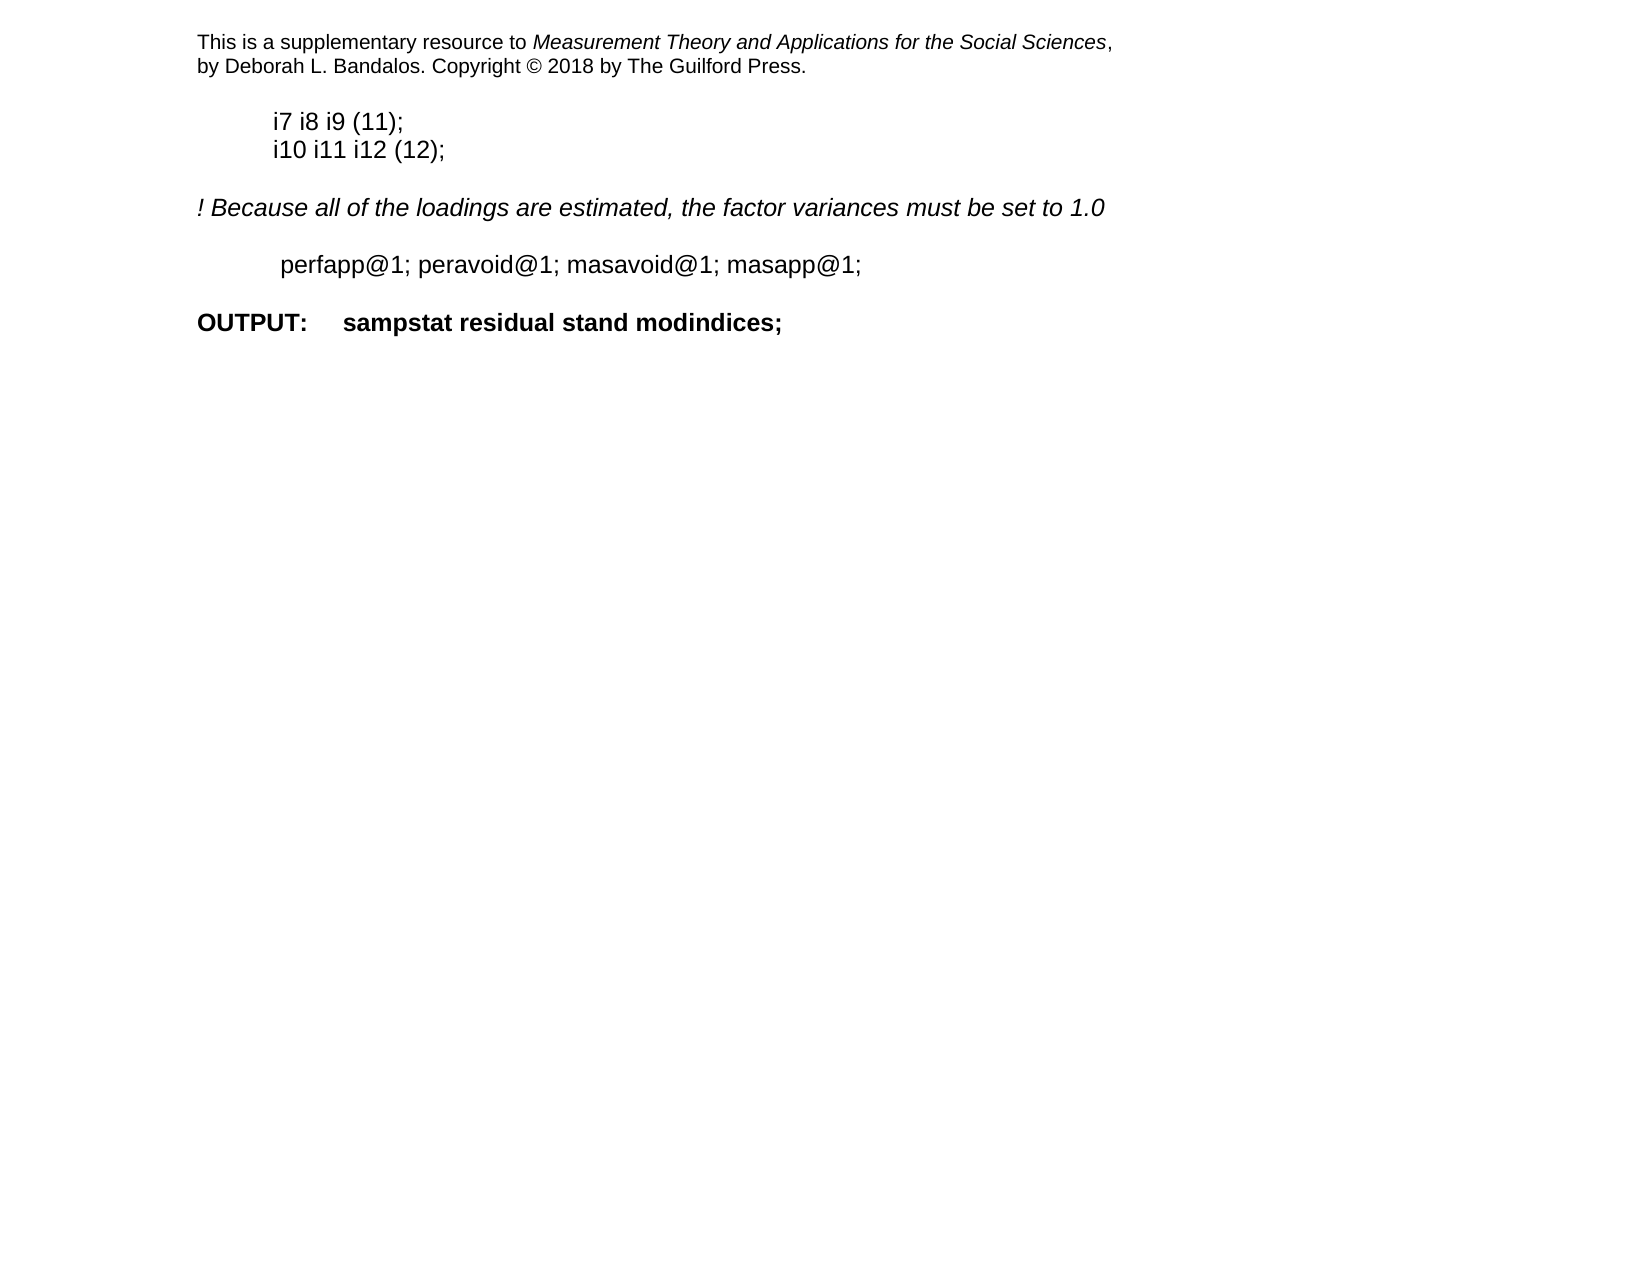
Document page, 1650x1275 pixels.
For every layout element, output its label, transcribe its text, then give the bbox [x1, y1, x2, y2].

text i10 i11 i12 (12); [197, 135, 1500, 164]
text ! Because all of the loadings are estimated, the factor variances must be set to 1.0 [197, 193, 1500, 222]
text perfapp@1; peravoid@1; masavoid@1; masapp@1; [197, 250, 1500, 279]
text OUTPUT: sampstat residual stand modindices; [197, 308, 1500, 337]
text i7 i8 i9 (11); [197, 107, 1500, 135]
